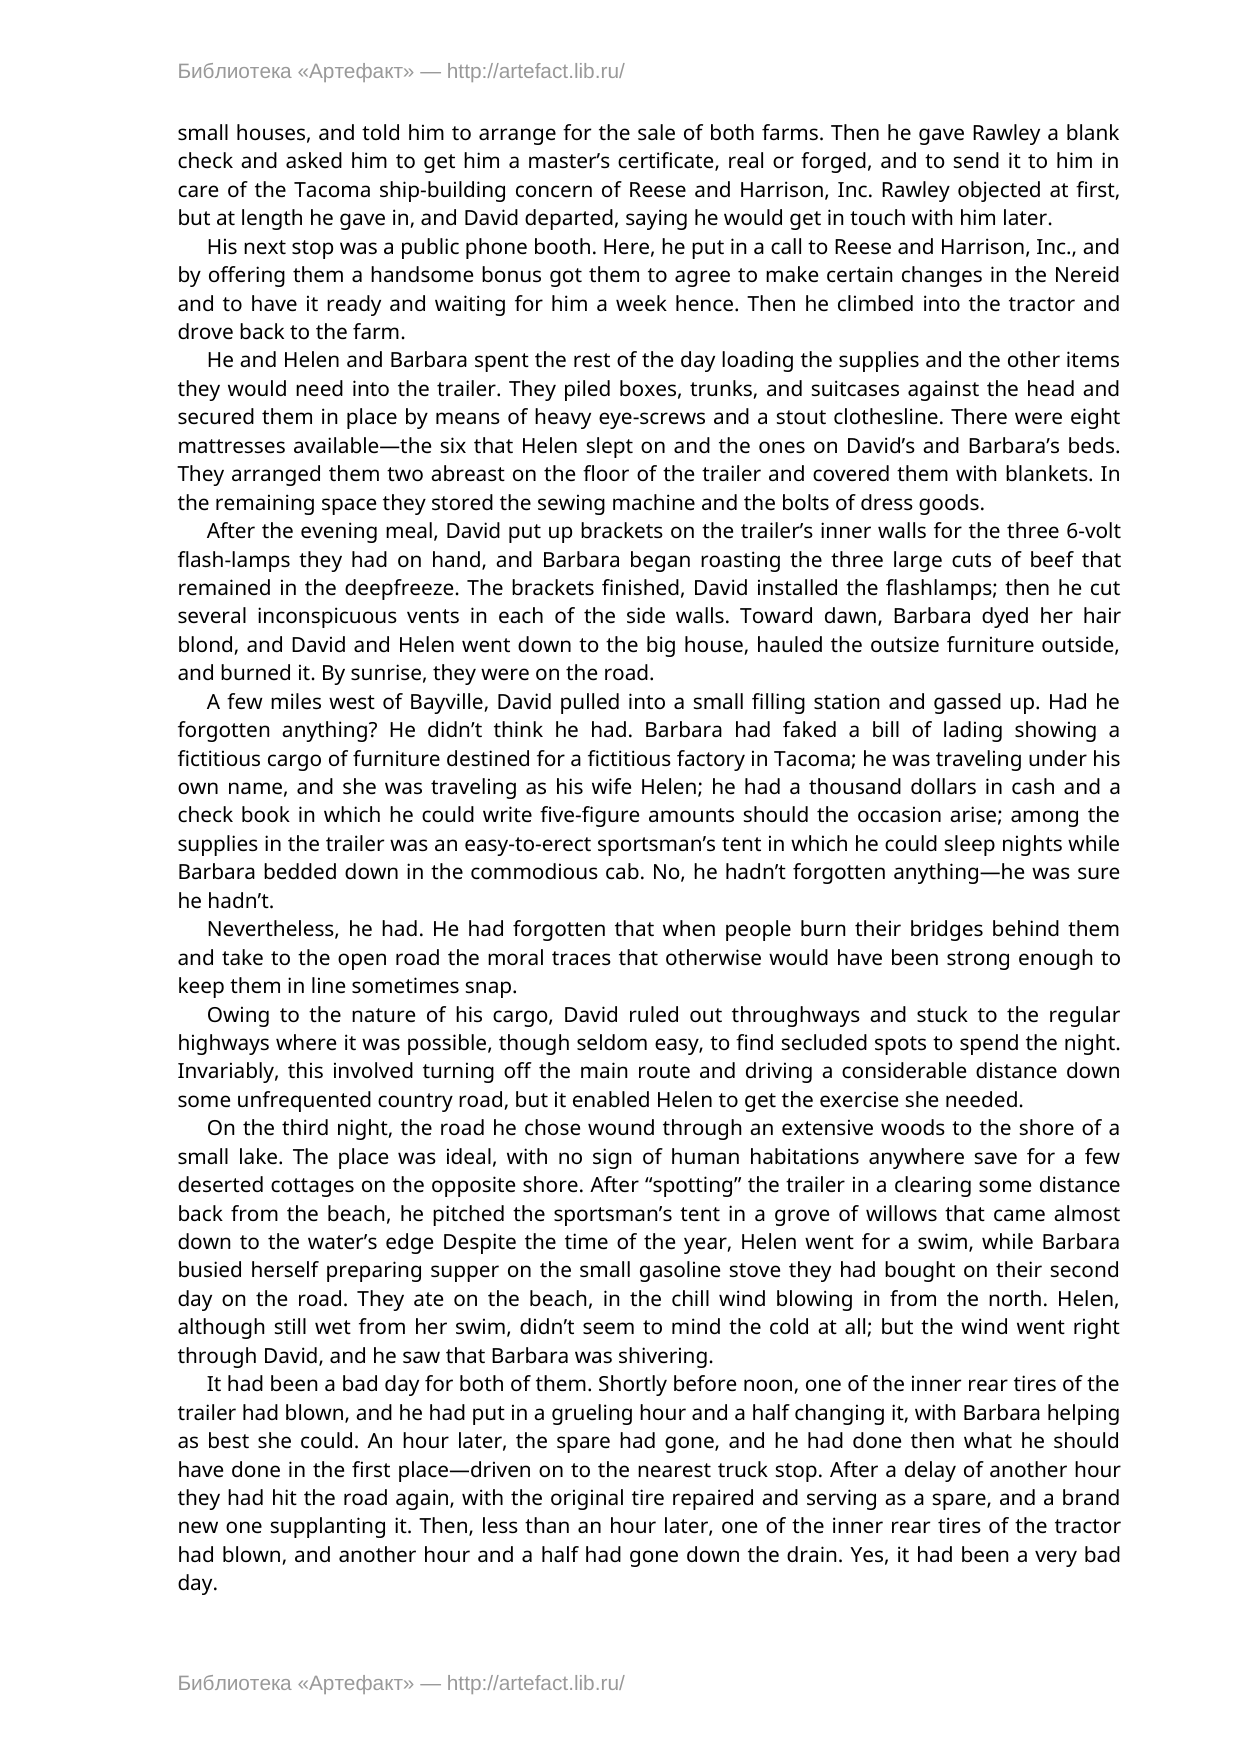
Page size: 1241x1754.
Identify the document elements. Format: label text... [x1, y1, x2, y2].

text He and Helen and Barbara spent the rest of the day loading the supplies and the other items they would need into the trailer. They piled boxes, trunks, and suitcases against the head and secured them in place by means of heavy eye-screws and a stout clothesline. There were eight mattresses available—the six that Helen slept on and the ones on David’s and Barbara’s beds. They arranged them two abreast on the floor of the trailer and covered them with blankets. In the remaining space they stored the sewing machine and the bolts of dress goods. [177, 346, 1122, 516]
text A few miles west of Bayville, David pulled into a small filling station and gassed up. Had he forgotten anything? He didn’t think he had. Barbara had faked a bill of lading showing a fictitious cargo of furniture destined for a fictitious factory in Tacoma; he was traveling under his own name, and she was traveling as his wife Helen; he had a thousand dollars in cash and a check book in which he could write five-figure amounts should the occasion arise; among the supplies in the trailer was an easy-to-erect sportsman’s tent in which he could sleep nights while Barbara bedded down in the commodious cab. No, he hadn’t forgotten anything—he was sure he hadn’t. [177, 687, 1122, 914]
text Owing to the nature of his cargo, David ruled out throughways and stuck to the regular highways where it was possible, though seldom easy, to find secluded spots to spend the night. Invariably, this involved turning off the main route and driving a considerable distance down some unfrequented country road, but it enabled Helen to get the exercise she needed. [177, 1000, 1122, 1113]
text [177, 118, 1122, 232]
text After the evening meal, David put up brackets on the trailer’s inner walls for the three 6-volt flash-lamps they had on hand, and Barbara began roasting the three large cuts of beef that remained in the deepfreeze. The brackets finished, David installed the flashlamps; then he cut several inconspicuous vents in each of the side walls. Toward dawn, Barbara dyed her hair blond, and David and Helen went down to the big house, hauled the outsize furniture outside, and burned it. By sunrise, they were on the road. [177, 516, 1122, 687]
text On the third night, the road he chose wound through an extensive woods to the shore of a small lake. The place was ideal, with no sign of human habitations anywhere save for a few deserted cottages on the opposite shore. After “spotting” the trailer in a clearing some distance back from the beach, he pitched the sportsman’s tent in a grove of willows that came almost down to the water’s edge Despite the time of the year, Helen went for a swim, while Barbara busied herself preparing supper on the small gasoline stove they had bought on their second day on the road. They ate on the beach, in the chill wind blowing in from the north. Helen, although still wet from her swim, didn’t seem to mind the cold at all; but the wind went right through David, and he saw that Barbara was shivering. [177, 1113, 1122, 1369]
text Nevertheless, he had. He had forgotten that when people burn their bridges behind them and take to the open road the moral traces that otherwise would have been strong enough to keep them in line sometimes snap. [177, 914, 1122, 1000]
text His next stop was a public phone booth. Here, he put in a call to Reese and Harrison, Inc., and by offering them a handsome bonus got them to agree to make certain changes in the Nereid and to have it ready and waiting for him a week hence. Then he climbed into the tractor and drove back to the farm. [177, 232, 1122, 346]
text It had been a bad day for both of them. Shortly before noon, one of the inner rear tires of the trailer had blown, and he had put in a grueling hour and a half changing it, with Barbara helping as best she could. An hour later, the spare had gone, and he had done then what he should have done in the first place—driven on to the nearest truck stop. After a delay of another hour they had hit the road again, with the original tire repaired and serving as a spare, and a brand new one supplanting it. Then, less than an hour later, one of the inner rear tires of the tractor had blown, and another hour and a half had gone down the drain. Yes, it had been a very bad day. [177, 1369, 1122, 1597]
